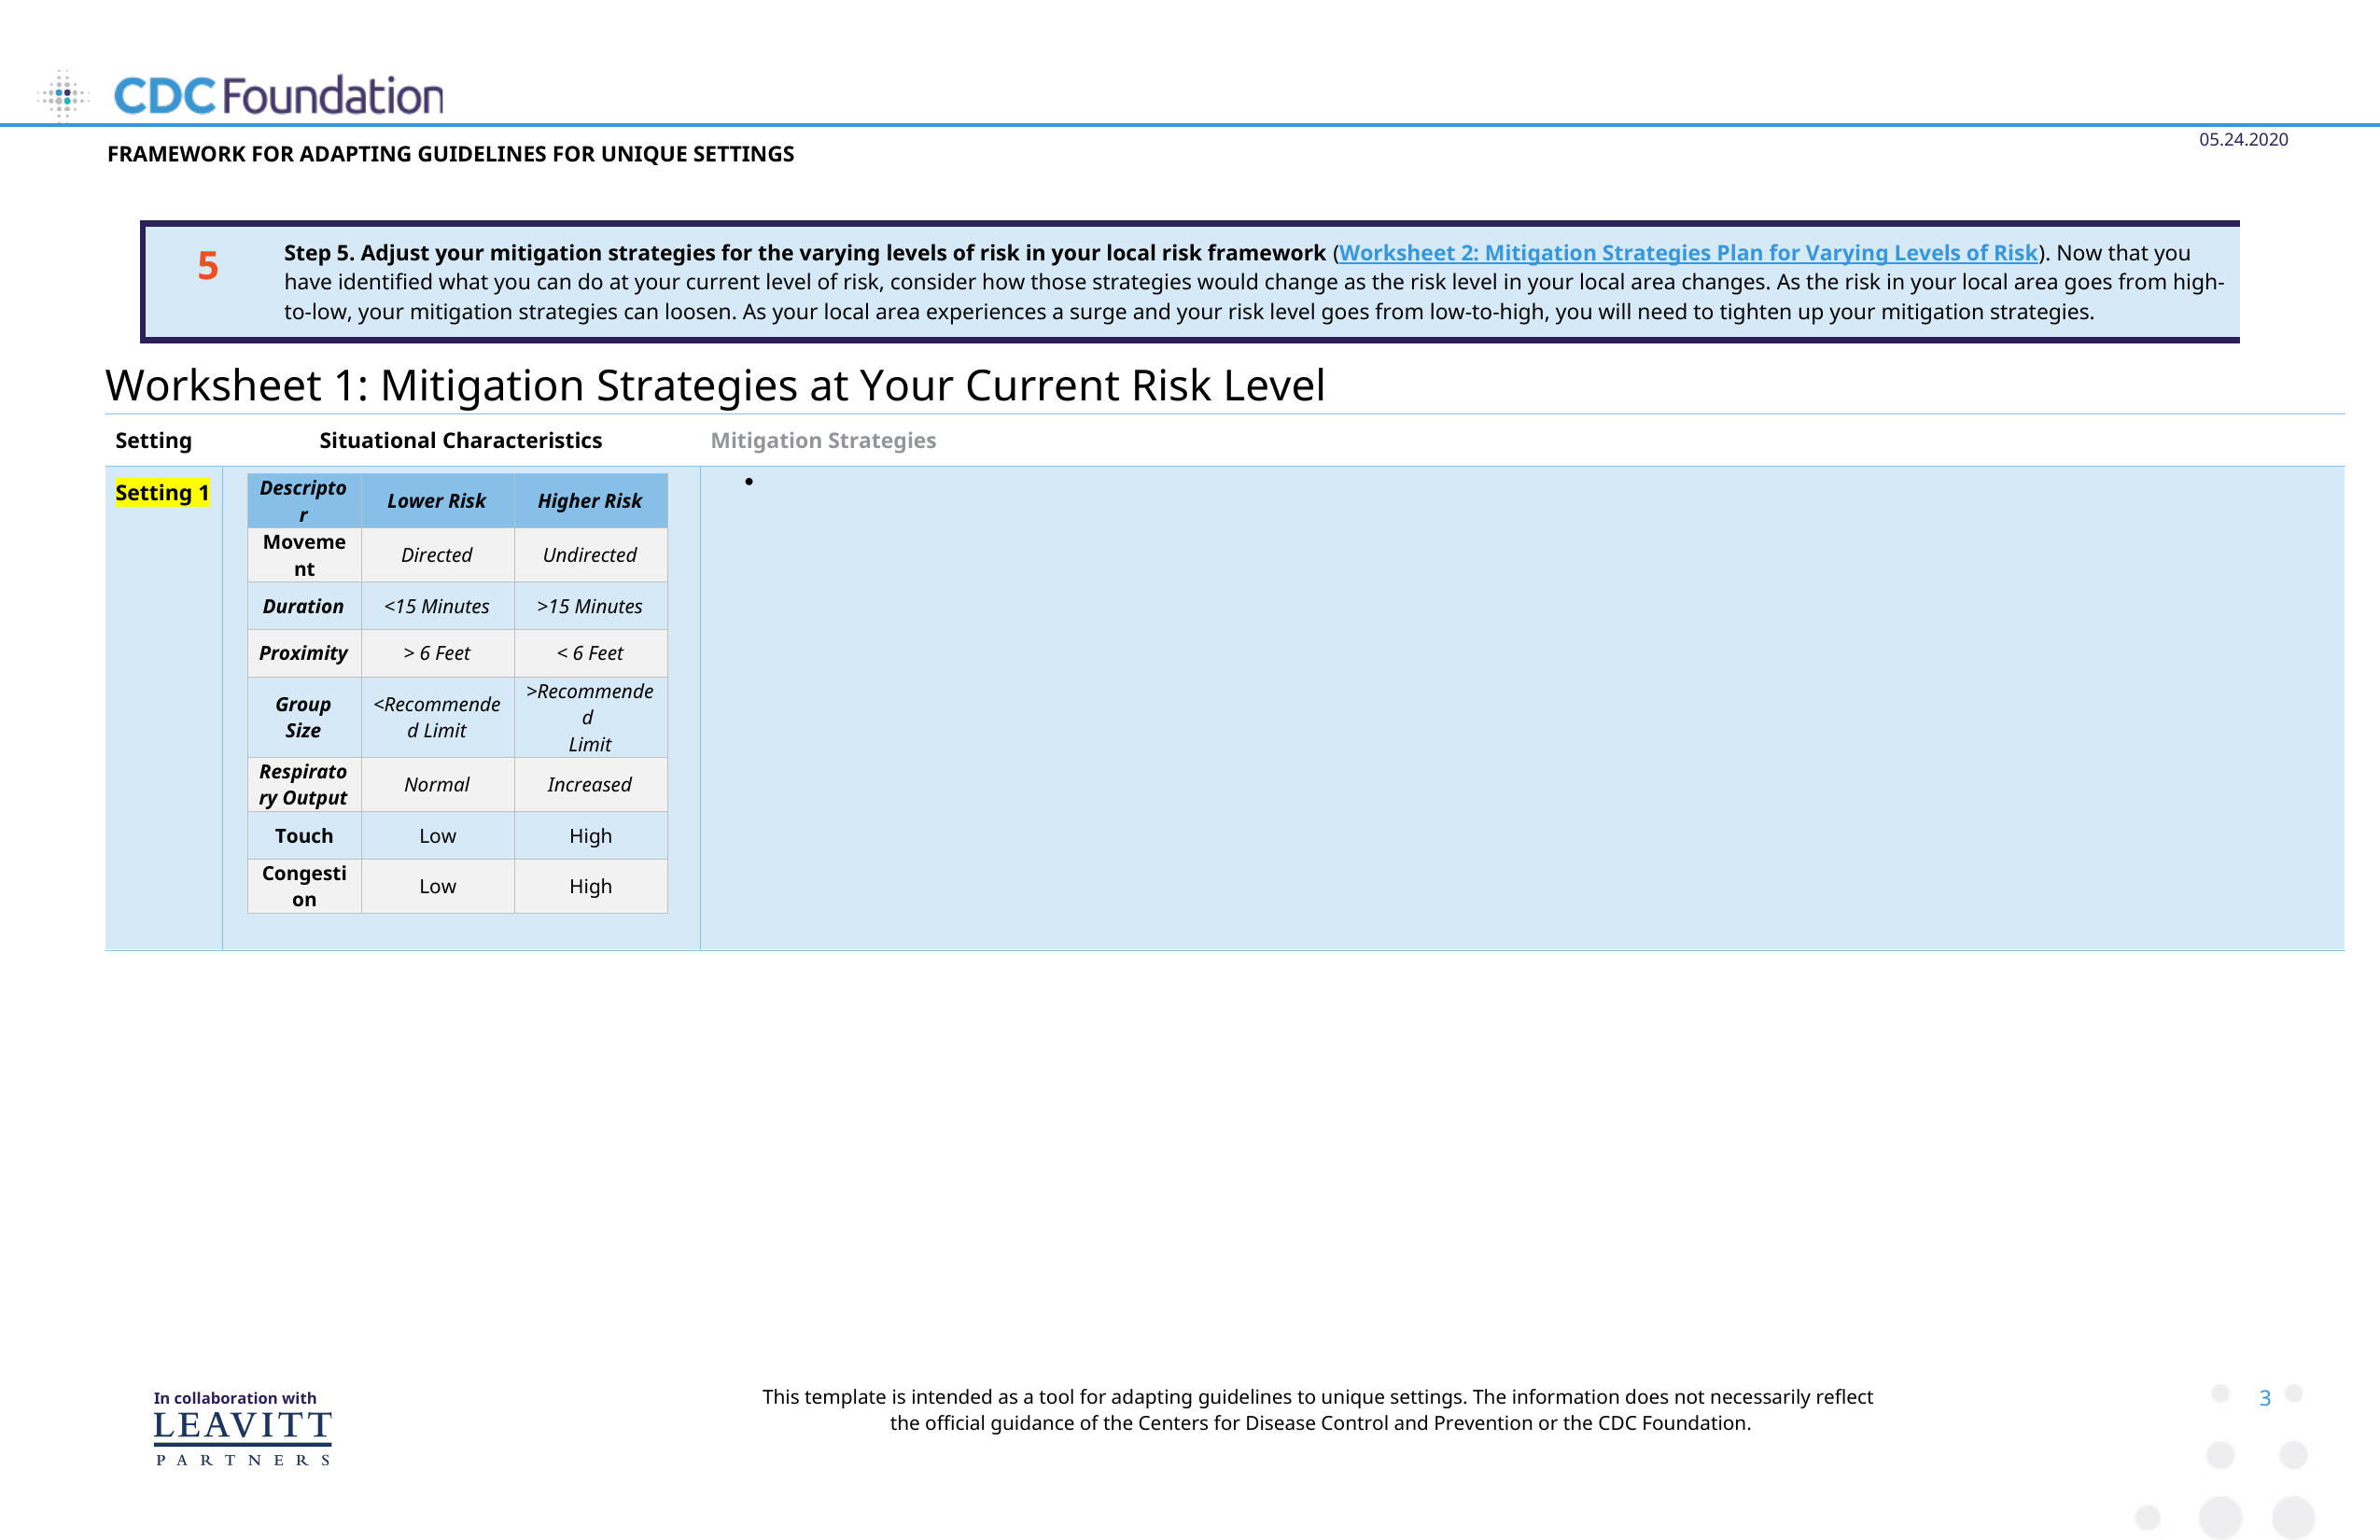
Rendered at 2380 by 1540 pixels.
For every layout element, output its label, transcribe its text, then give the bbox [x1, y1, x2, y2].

table_cell [701, 467, 2345, 949]
table_header Situational Characteristics [223, 414, 700, 466]
picture [153, 1412, 332, 1465]
table_header Mitigation Strategies [700, 414, 2345, 466]
table_cell 5 [146, 227, 273, 337]
table_cell [223, 467, 700, 949]
table_header Setting [105, 414, 222, 466]
subtitle Worksheet 1: Mitigation Strategies at Your Current Risk Level [105, 355, 2240, 413]
table_cell Setting 1 [105, 467, 222, 949]
table_cell Step 5. Adjust your mitigation strategies for the varying levels of risk in your local risk framework (Worksheet 2: Mitigation Strategies Plan for Varying Levels of Risk). Now that you have identified what you can do at your current level of risk, consider how those strategies would change as the risk level in your local area changes. As the risk in your local area goes from high-to-low, your mitigation strategies can loosen. As your local area experiences a surge and your risk level goes from low-to-high, you will need to tighten up your mitigation strategies. [273, 227, 2240, 337]
picture [2012, 1383, 2327, 1540]
